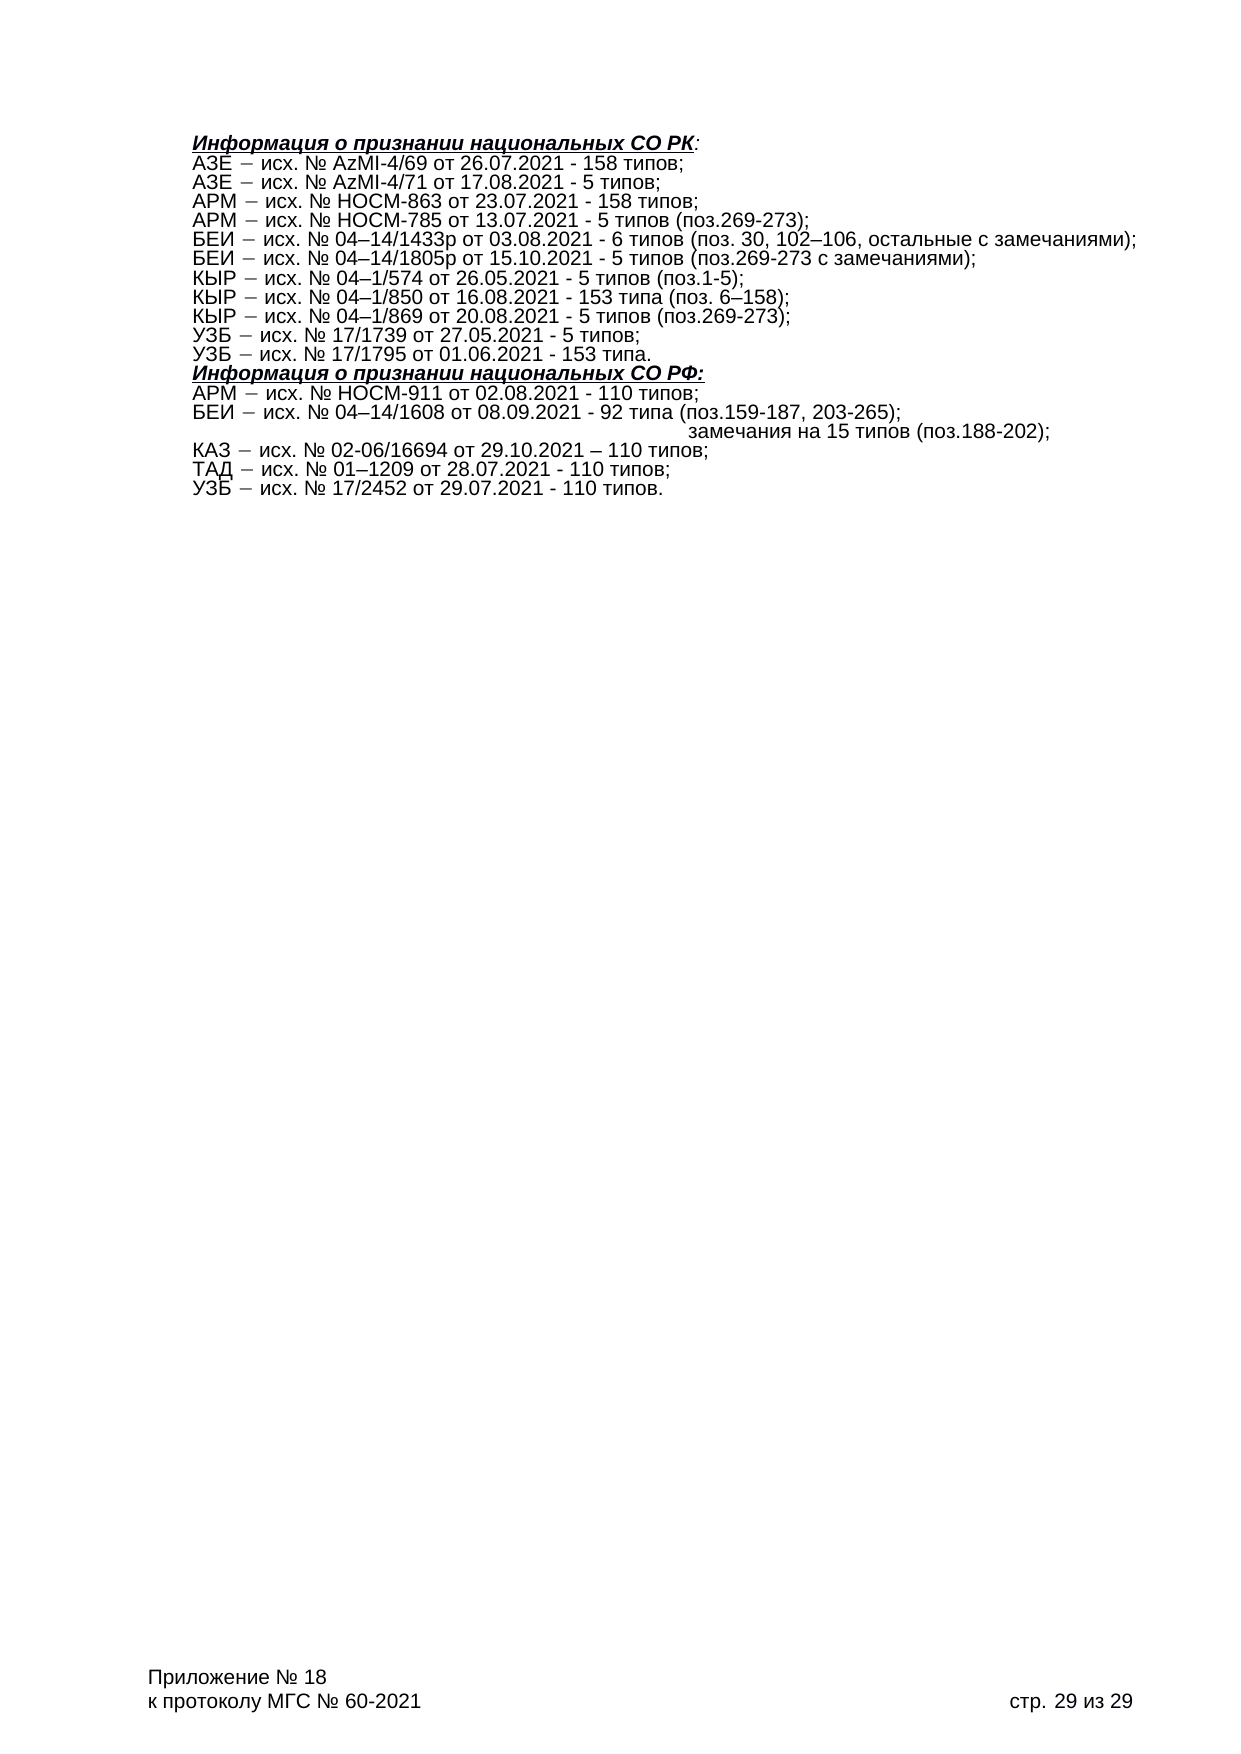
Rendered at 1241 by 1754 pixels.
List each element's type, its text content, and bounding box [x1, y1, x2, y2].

text АЗЕ исх. № AzMI-4/69 от 26.07.2021 - 158 типов; [148, 154, 1181, 174]
text КЫР исх. № 04–1/869 от 20.08.2021 - 5 типов (поз.269-273); [148, 308, 661, 327]
text КЫР исх. № 04–1/850 от 16.08.2021 - 153 типа (поз. 6–158); [148, 289, 673, 308]
text УЗБ исх. № 17/2452 от 29.07.2021 - 110 типов. [148, 480, 1181, 499]
text КЫР исх. № 04–1/574 от 26.05.2021 - 5 типов (поз.1-5); [148, 269, 1181, 289]
text АРМ исх. № НОСМ-911 от 02.08.2021 - 110 типов; [148, 384, 1181, 404]
text УЗБ исх. № 17/1739 от 27.05.2021 - 5 типов; [148, 327, 1238, 346]
text БЕИ исх. № 04–14/1433р от 03.08.2021 - 6 типов (поз. 30, 102–106, остальные с замечаниями); [693, 231, 1128, 250]
text АРМ исх. № НОСМ-785 от 13.07.2021 - 5 типов (поз.269-273); [799, 212, 1181, 231]
text БЕИ исх. № 04–14/1433р от 03.08.2021 - 6 типов (поз. 30, 102–106, остальные с замечаниями); [148, 231, 695, 250]
text ТАД исх. № 01–1209 от 28.07.2021 - 110 типов; [148, 461, 1181, 480]
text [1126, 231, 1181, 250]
text Информация о признании национальных СО РФ: [228, 365, 1181, 384]
text БЕИ исх. № 04–14/1608 от 08.09.2021 - 92 типа (поз.159-187, 203-265); [890, 404, 1181, 423]
text БЕИ исх. № 04–14/1805р от 15.10.2021 - 5 типов (поз.269-273 с замечаниями); [148, 250, 695, 269]
text Информация о признании национальных СО РК: [228, 135, 1181, 154]
text АРМ исх. № НОСМ-785 от 13.07.2021 - 5 типов (поз.269-273); [148, 212, 680, 231]
text АЗЕ исх. № AzMI-4/71 от 17.08.2021 - 5 типов; [148, 174, 1181, 193]
text замечания на 15 типов (поз.188-202); [919, 423, 1041, 442]
text замечания на 15 типов (поз.188-202); [1039, 423, 1181, 442]
text замечания на 15 типов (поз.188-202); [148, 423, 921, 442]
text КАЗ исх. № 02-06/16694 от 29.10.2021 – 110 типов; [148, 442, 1181, 461]
text БЕИ исх. № 04–14/1608 от 08.09.2021 - 92 типа (поз.159-187, 203-265); [148, 404, 684, 423]
text КЫР исх. № 04–1/850 от 16.08.2021 - 153 типа (поз. 6–158); [779, 289, 1181, 308]
text УЗБ исх. № 17/1795 от 01.06.2021 - 153 типа. [148, 346, 1181, 365]
text БЕИ исх. № 04–14/1805р от 15.10.2021 - 5 типов (поз.269-273 с замечаниями); [693, 250, 967, 269]
text КЫР исх. № 04–1/869 от 20.08.2021 - 5 типов (поз.269-273); [780, 308, 1181, 327]
text АРМ исх. № НОСМ-863 от 23.07.2021 - 158 типов; [148, 193, 1181, 212]
